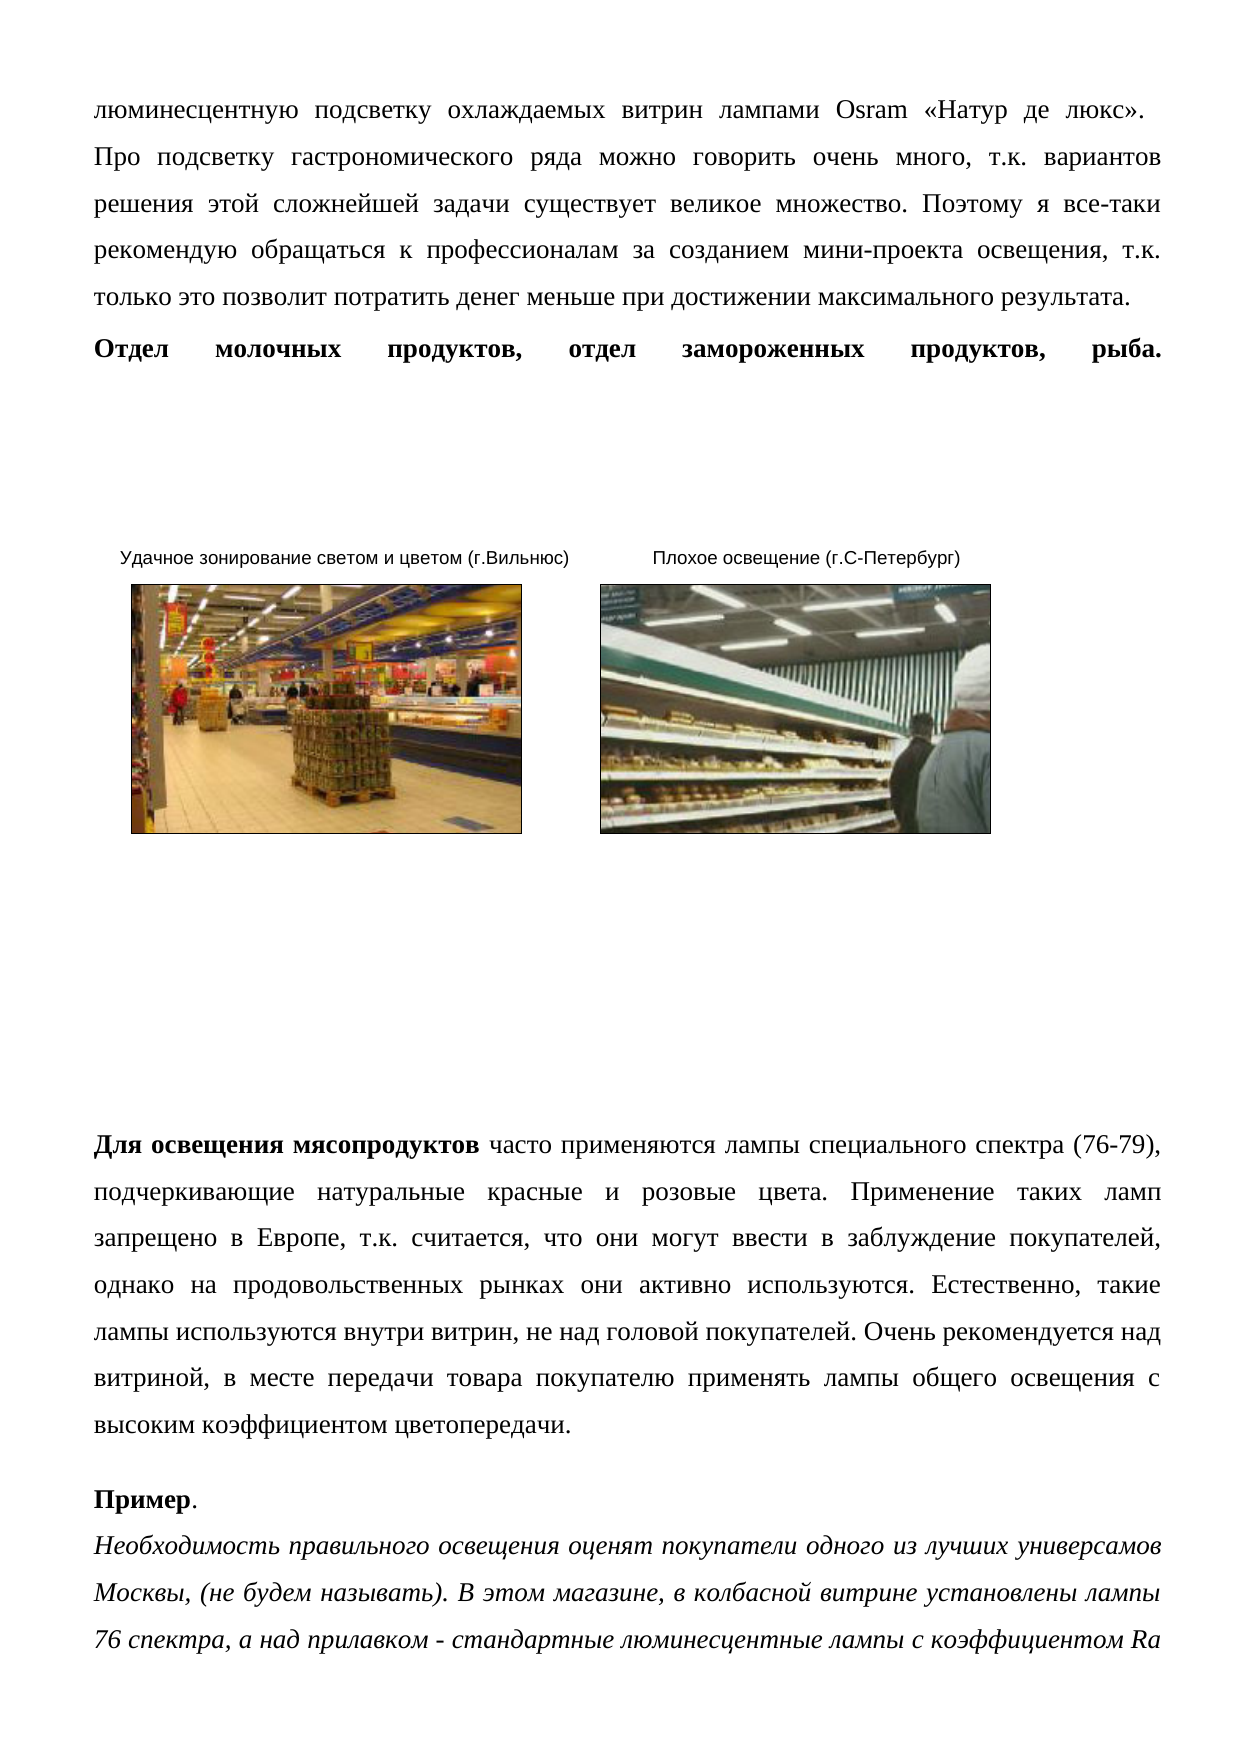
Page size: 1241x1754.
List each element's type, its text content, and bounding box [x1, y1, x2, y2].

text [94, 94, 1162, 311]
text Удачное зонирование светом и цветом (г.Вильнюс) Плохое освещение (г.С-Петербург) [94, 547, 1162, 887]
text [94, 1483, 1162, 1654]
text Отдел молочных продуктов, отдел замороженных продуктов, рыба. Здесь важно подчеркнуть свежесть, охлажденность продуктов. Лучше всего в таких отделах применять люминесцентные лампы с цветовой температурой 4000 – 6500 К с хорошей цветопередачей (80% и выше), для того, чтобы подчеркнуть яркость упаковок. [94, 332, 1162, 503]
text Для освещения мясопродуктов часто применяются лампы специального спектра (76-79), подчеркивающие натуральные красные и розовые цвета. Применение таких ламп запрещено в Европе, т.к. считается, что они могут ввести в заблуждение покупателей, однако на продовольственных рынках они активно используются. Естественно, такие лампы используются внутри витрин, не над головой покупателей. Очень рекомендуется над витриной, в месте передачи товара покупателю применять лампы общего освещения с высоким коэффициентом цветопередачи. [94, 1128, 1162, 1439]
